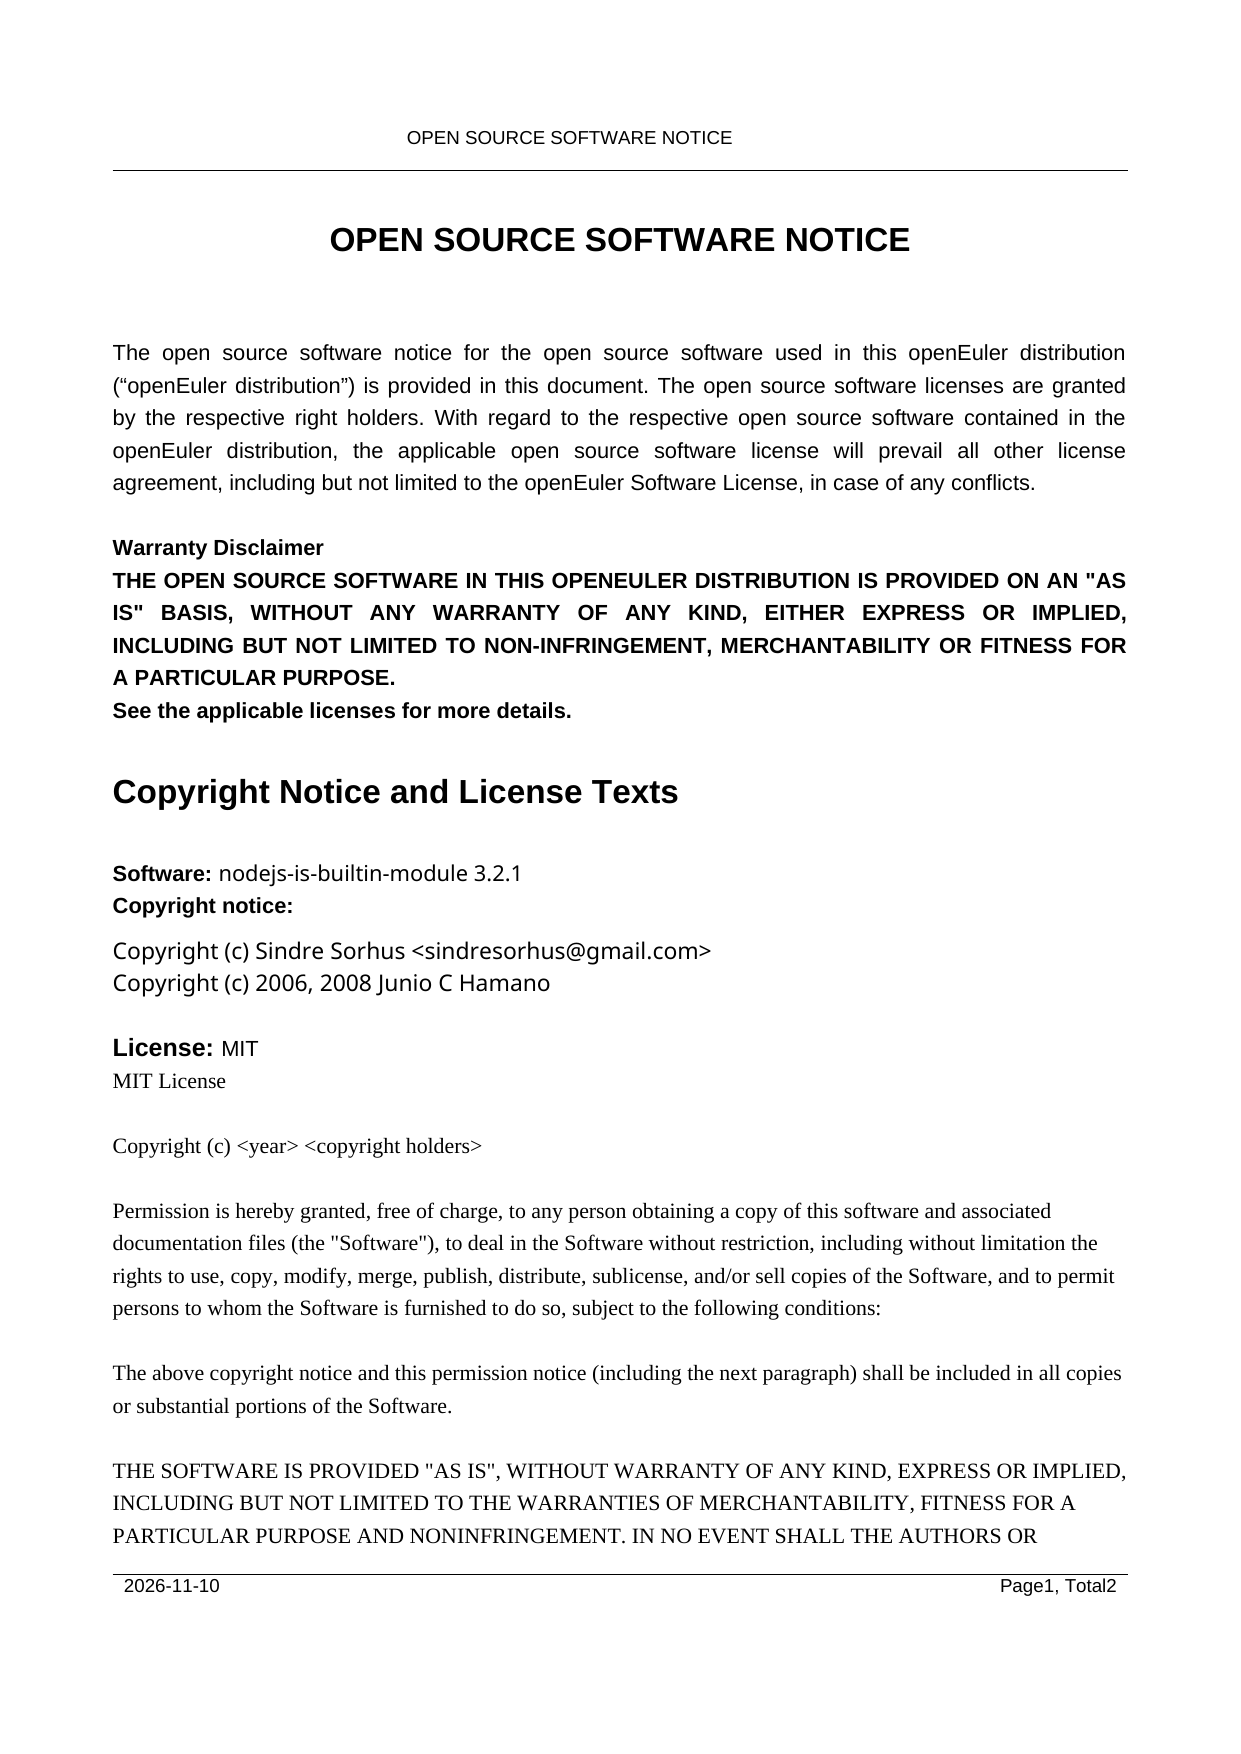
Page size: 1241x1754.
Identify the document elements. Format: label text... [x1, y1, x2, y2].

text Copyright (c) Sindre Sorhus <sindresorhus@gmail.com> Copyright (c) 2006, 2008 Junio C Hamano [112, 934, 1128, 1031]
text License: MIT [112, 1031, 1128, 1064]
text The open source software notice for the open source software used in this openEuler distribution (“openEuler distribution”) is provided in this document. The open source software licenses are granted by the respective right holders. With regard to the respective open source software contained in the openEuler distribution, the applicable open source software license will prevail all other license agreement, including but not limited to the openEuler Software License, in case of any conflicts. [112, 336, 1128, 499]
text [112, 1064, 1128, 1551]
text Copyright notice: [112, 889, 1128, 921]
title Software: nodejs-is-builtin-module 3.2.1 [112, 856, 1128, 889]
text OPEN SOURCE SOFTWARE NOTICE [112, 206, 1128, 271]
text THE OPEN SOURCE SOFTWARE IN THIS OPENEULER DISTRIBUTION IS PROVIDED ON AN "AS IS" BASIS, WITHOUT ANY WARRANTY OF ANY KIND, EITHER EXPRESS OR IMPLIED, INCLUDING BUT NOT LIMITED TO NON-INFRINGEMENT, MERCHANTABILITY OR FITNESS FOR A PARTICULAR PURPOSE. See the applicable licenses for more details. [112, 564, 1128, 726]
text Warranty Disclaimer [112, 531, 1128, 564]
text Copyright Notice and License Texts [112, 759, 1128, 824]
